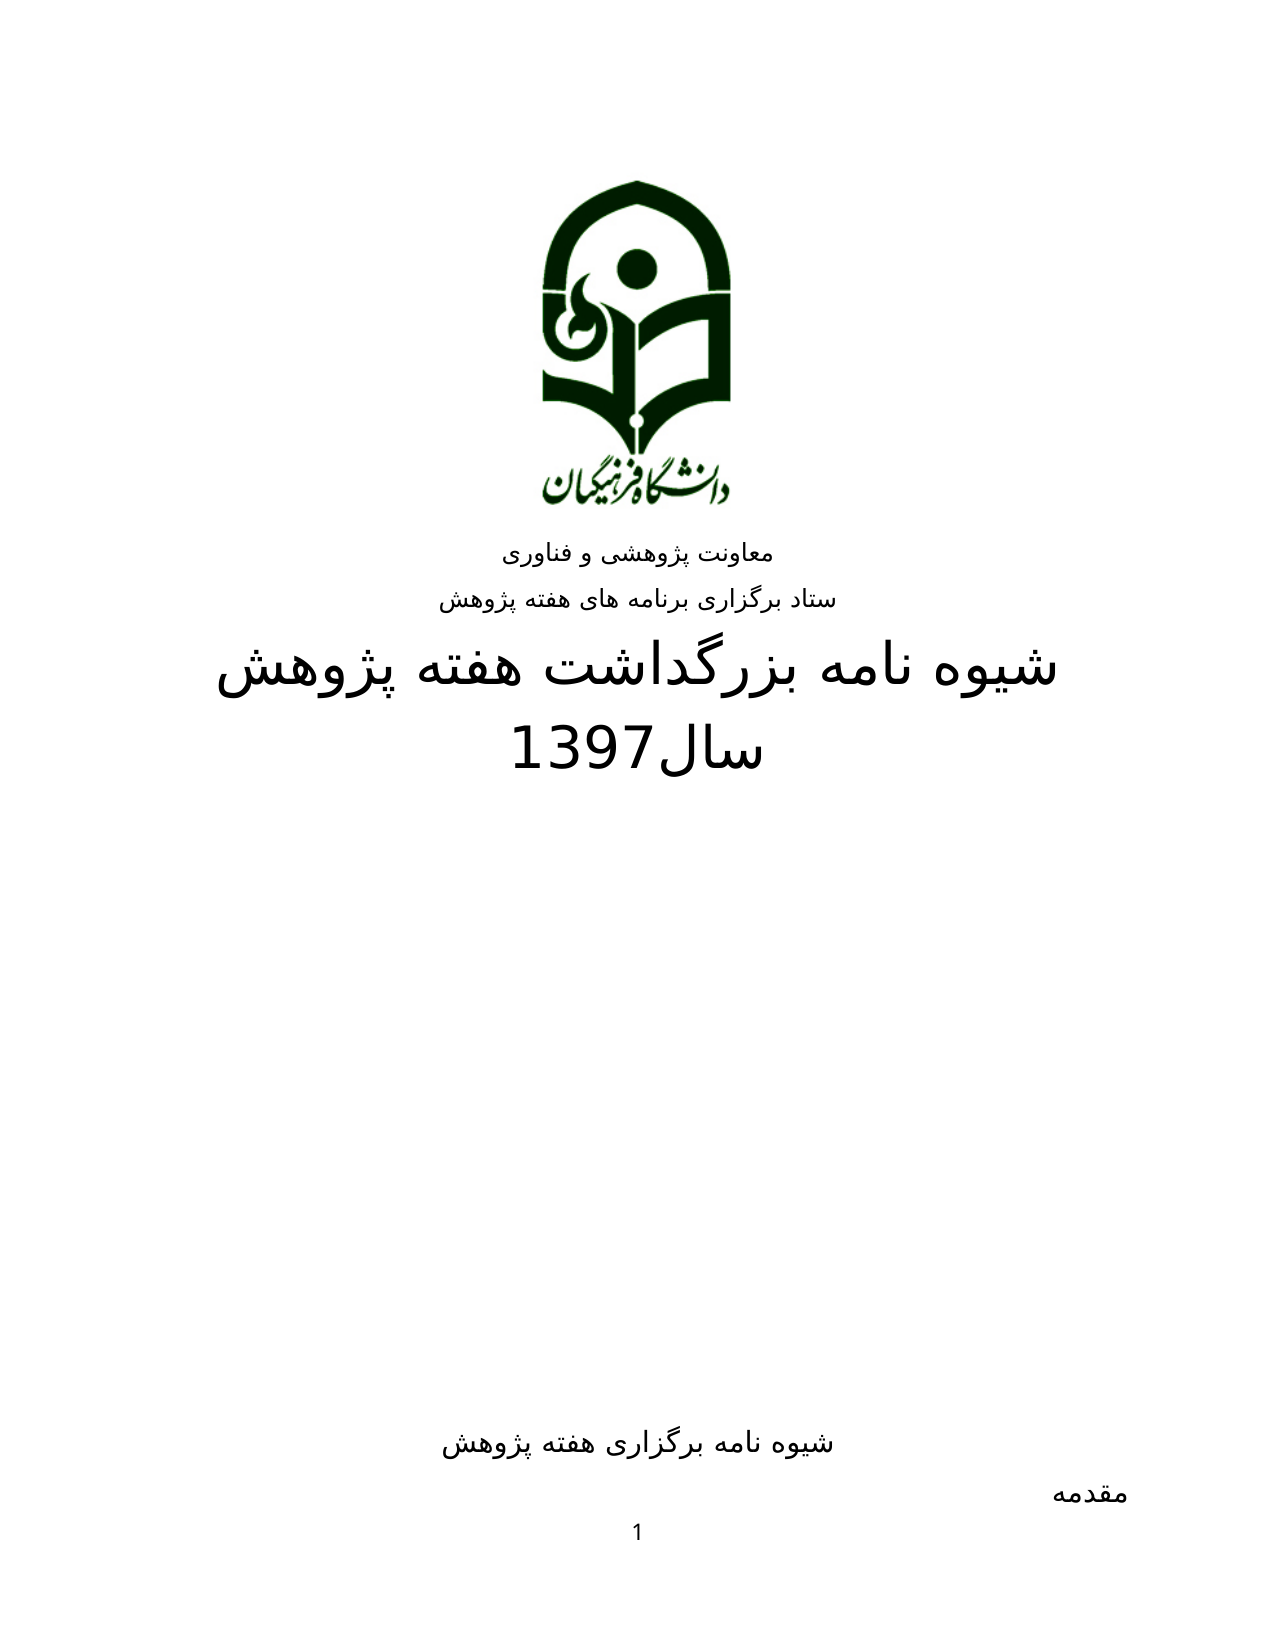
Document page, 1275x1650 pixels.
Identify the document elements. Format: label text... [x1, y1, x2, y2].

text سال1397 [131, 715, 1144, 783]
text ستاد برگزاری برنامه های هفته پژوهش [131, 584, 1144, 613]
list مقدمه [131, 1476, 1128, 1509]
text معاونت پژوهشی و فناوری [131, 538, 1144, 568]
text شیوه نامه برگزاری هفته پژوهش [131, 1425, 1144, 1459]
text شیوه نامه بزرگداشت هفته پژوهش [131, 630, 1144, 698]
picture [482, 131, 793, 522]
